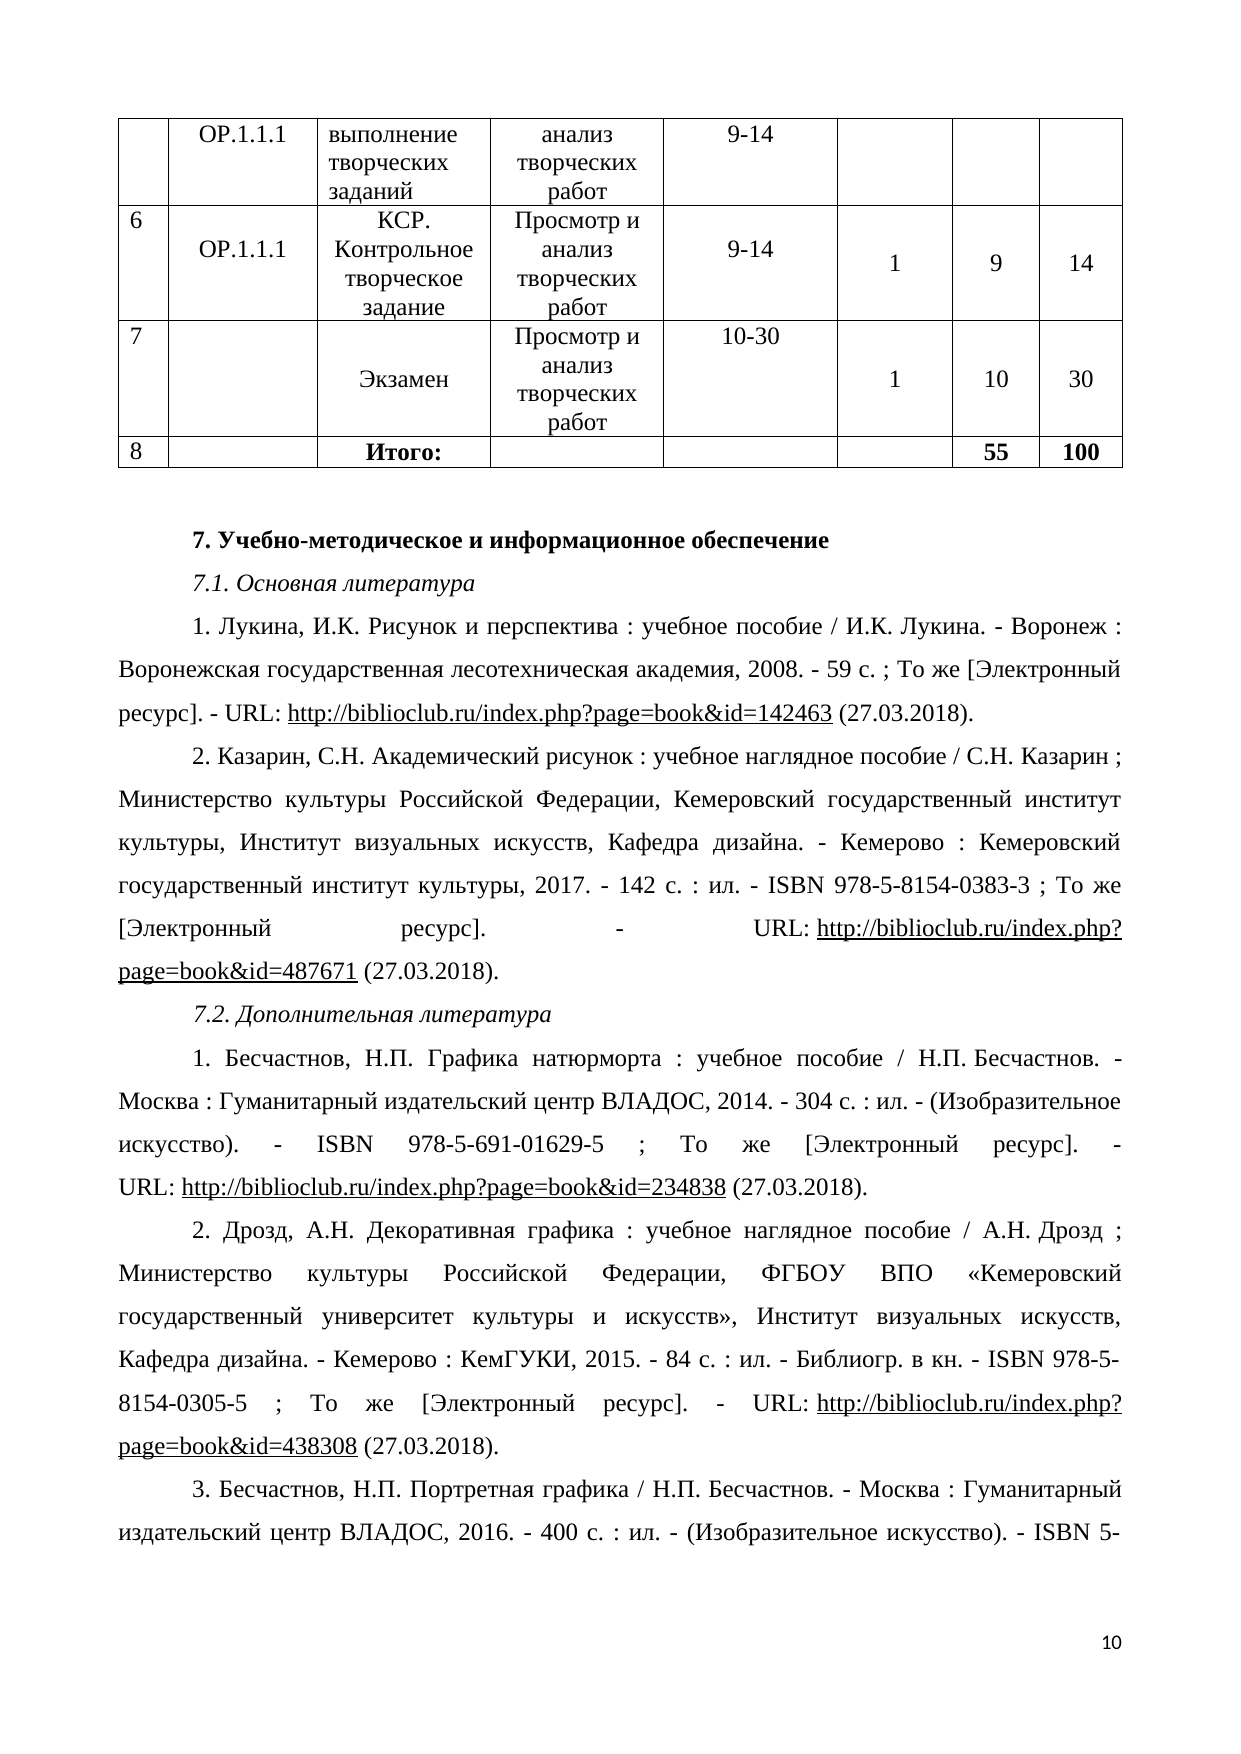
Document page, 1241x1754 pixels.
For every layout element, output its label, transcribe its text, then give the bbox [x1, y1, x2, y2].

text 7.1. Основная литература [118, 568, 1122, 597]
table_cell [169, 321, 317, 436]
table_cell 55 [953, 437, 1039, 467]
text 7. Учебно-методическое и информационное обеспечение [118, 525, 1122, 554]
table_cell 6 [119, 206, 168, 320]
table_cell Просмотр и анализ творческих работ [491, 206, 663, 320]
table_cell Итого: [318, 437, 490, 467]
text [118, 1474, 1122, 1546]
table_cell Просмотр и анализ творческих работ [491, 321, 663, 436]
table_cell ОР.1.1.1 [169, 119, 317, 205]
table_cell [318, 119, 490, 205]
table_cell 36 [953, 119, 1039, 205]
table_cell 56 [1040, 119, 1122, 205]
table_cell 30 [1040, 321, 1122, 436]
table_cell 1 [838, 206, 952, 320]
table_cell КСР. Контрольное творческое задание [318, 206, 490, 320]
text 1. Бесчастнов, Н.П. Графика натюрморта : учебное пособие / Н.П. Бесчастнов. - Москва : Гуманитарный издательский центр ВЛАДОС, 2014. - 304 с. : ил. - (Изобразительное искусство). - ISBN 978-5-691-01629-5 ; То же [Электронный ресурс]. - URL: http://biblioclub.ru/index.php?page=book&id=234838 (27.03.2018). [118, 1043, 1122, 1201]
table_cell [169, 437, 317, 467]
table_cell 14 [1040, 206, 1122, 320]
table_cell 1 [838, 321, 952, 436]
table_cell 100 [1040, 437, 1122, 467]
text 1. Лукина, И.К. Рисунок и перспектива : учебное пособие / И.К. Лукина. - Воронеж : Воронежская государственная лесотехническая академия, 2008. - 59 с. ; То же [Электронный ресурс]. - URL: http://biblioclub.ru/index.php?page=book&id=142463 (27.03.2018). [118, 611, 1122, 726]
table_cell 4 [838, 119, 952, 205]
table_cell 5 [119, 119, 168, 205]
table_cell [491, 119, 663, 205]
table_cell 9-14 [664, 206, 837, 320]
table_cell 8 [119, 437, 168, 467]
table_cell [664, 437, 837, 467]
text 2. Дрозд, А.Н. Декоративная графика : учебное наглядное пособие / А.Н. Дрозд ; Министерство культуры Российской Федерации, ФГБОУ ВПО «Кемеровский государственный университет культуры и искусств», Институт визуальных искусств, Кафедра дизайна. - Кемерово : КемГУКИ, 2015. - 84 с. : ил. - Библиогр. в кн. - ISBN 978-5-8154-0305-5 ; То же [Электронный ресурс]. - URL: http://biblioclub.ru/index.php?page=book&id=438308 (27.03.2018). [118, 1215, 1122, 1459]
table_cell 9-14 [664, 119, 837, 205]
table_cell [491, 437, 663, 467]
table_cell ОР.1.1.1 [169, 206, 317, 320]
table_cell 10-30 [664, 321, 837, 436]
table_cell Экзамен [318, 321, 490, 436]
text 2. Казарин, С.Н. Академический рисунок : учебное наглядное пособие / С.Н. Казарин ; Министерство культуры Российской Федерации, Кемеровский государственный институт культуры, Институт визуальных искусств, Кафедра дизайна. - Кемерово : Кемеровский государственный институт культуры, 2017. - 142 с. : ил. - ISBN 978-5-8154-0383-3 ; То же [Электронный ресурс]. - URL: http://biblioclub.ru/index.php?page=book&id=487671 (27.03.2018). [118, 741, 1122, 985]
text 7.2. Дополнительная литература [118, 999, 1122, 1028]
table_cell 7 [119, 321, 168, 436]
table_cell [838, 437, 952, 467]
table_cell 9 [953, 206, 1039, 320]
table_cell 10 [953, 321, 1039, 436]
